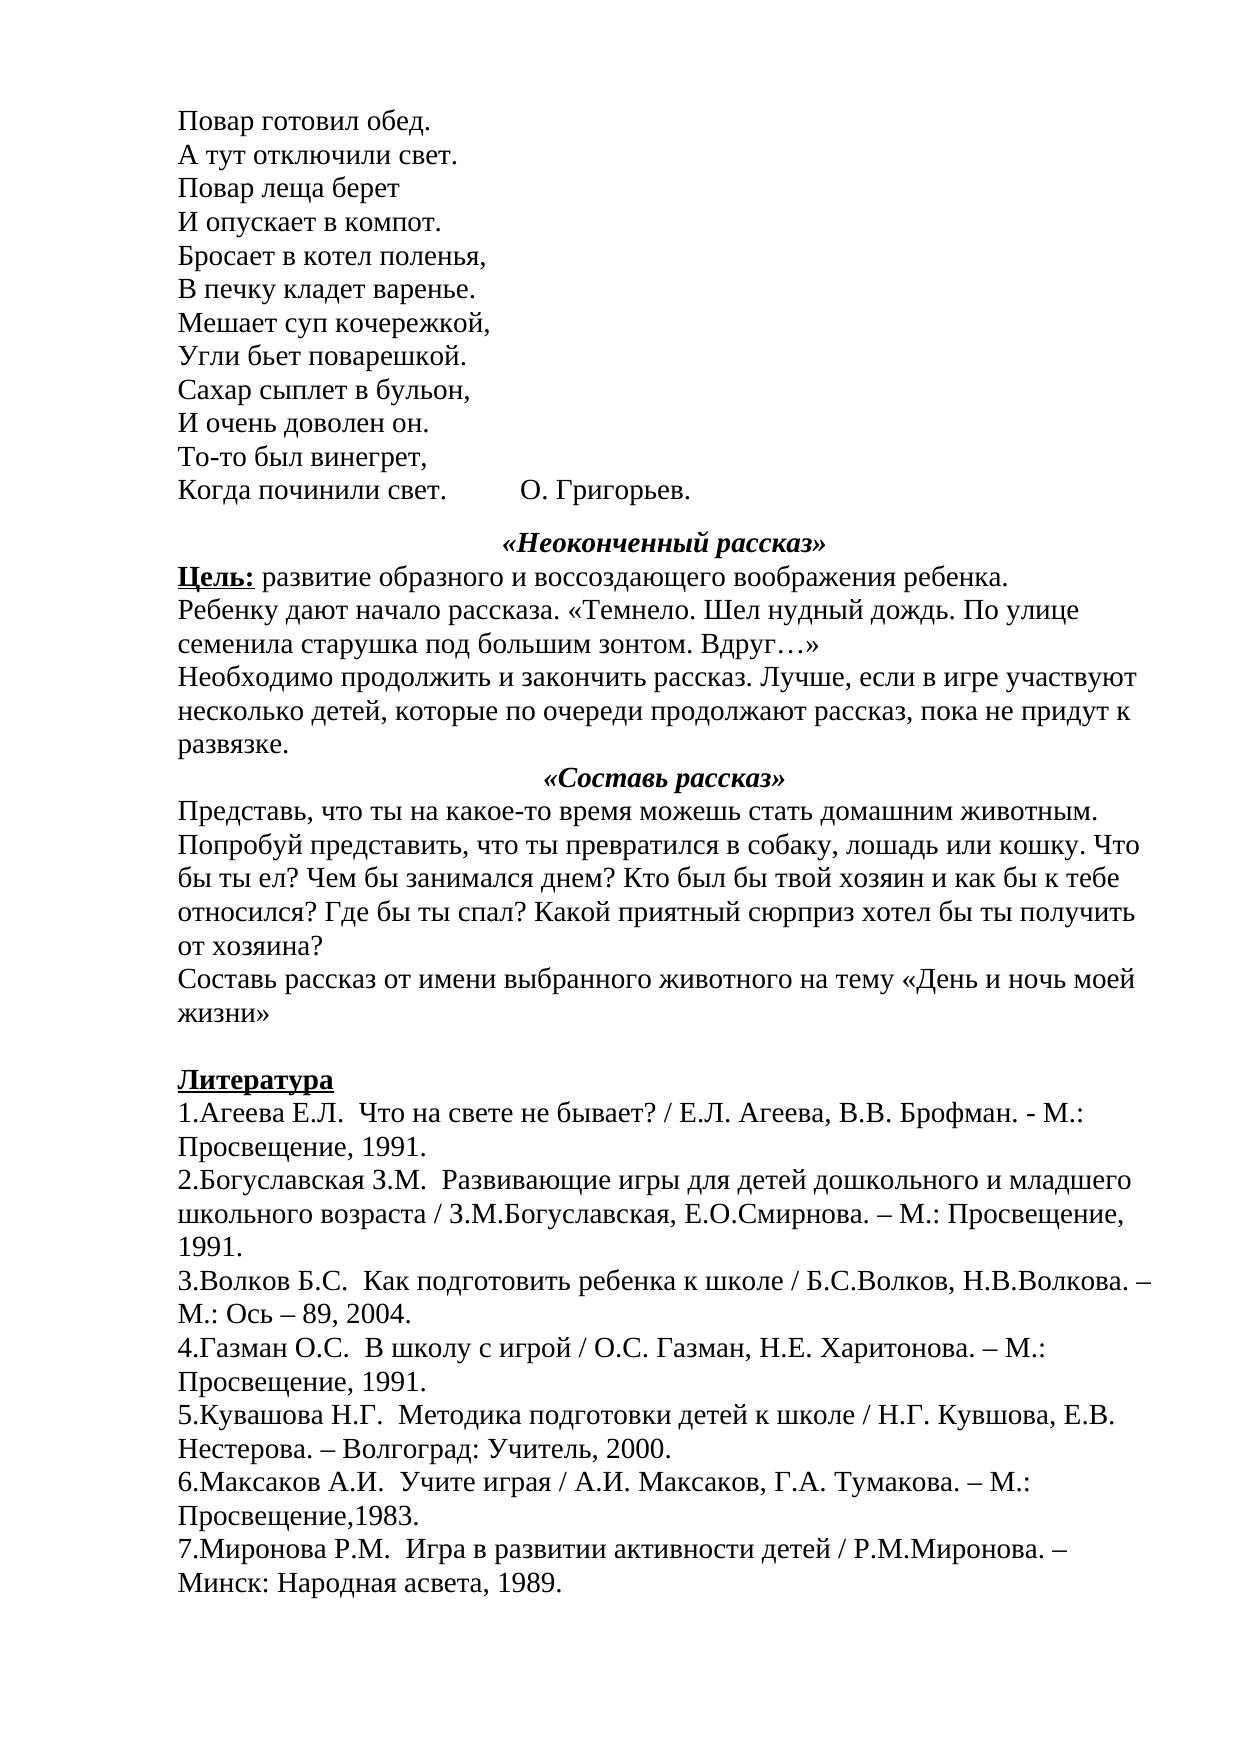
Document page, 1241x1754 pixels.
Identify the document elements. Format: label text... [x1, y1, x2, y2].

text «Составь рассказ» [177, 760, 1152, 793]
text 4.Газман О.С. В школу с игрой / О.С. Газман, Н.Е. Харитонова. – М.: Просвещение, 1991. [177, 1330, 1152, 1397]
text То-то был винегрет, [177, 439, 1152, 472]
text Угли бьет поварешкой. [177, 338, 1152, 372]
text «Неоконченный рассказ» [177, 525, 1152, 559]
text 2.Богуславская З.М. Развивающие игры для детей дошкольного и младшего школьного возраста / З.М.Богуславская, Е.О.Смирнова. – М.: Просвещение, 1991. [177, 1162, 1152, 1263]
text Сахар сыплет в бульон, [177, 372, 1152, 405]
text Литература [177, 1062, 1152, 1095]
text 1.Агеева Е.Л. Что на свете не бывает? / Е.Л. Агеева, В.В. Брофман. - М.: Просвещение, 1991. [177, 1095, 1152, 1162]
text Когда починили свет. О. Григорьев. [177, 472, 1152, 506]
text Представь, что ты на какое-то время можешь стать домашним животным. Попробуй представить, что ты превратился в собаку, лошадь или кошку. Что бы ты ел? Чем бы занимался днем? Кто был бы твой хозяин и как бы к тебе относился? Где бы ты спал? Какой приятный сюрприз хотел бы ты получить от хозяина? [177, 793, 1152, 961]
text В печку кладет варенье. [177, 271, 1152, 305]
text Цель: развитие образного и воссоздающего воображения ребенка. [177, 559, 1152, 592]
text И очень доволен он. [177, 405, 1152, 439]
text Повар леща берет [177, 171, 1152, 204]
text Составь рассказ от имени выбранного животного на тему «День и ночь моей жизни» [177, 961, 1152, 1028]
text Необходимо продолжить и закончить рассказ. Лучше, если в игре участвуют несколько детей, которые по очереди продолжают рассказ, пока не придут к развязке. [177, 659, 1152, 760]
text Повар готовил обед. [177, 103, 1152, 137]
text Мешает суп кочережкой, [177, 305, 1152, 338]
text Ребенку дают начало рассказа. «Темнело. Шел нудный дождь. По улице семенила старушка под большим зонтом. Вдруг…» [177, 592, 1152, 659]
text А тут отключили свет. [177, 137, 1152, 171]
text 7.Миронова Р.М. Игра в развитии активности детей / Р.М.Миронова. – Минск: Народная асвета, 1989. [177, 1531, 1152, 1598]
text Бросает в котел поленья, [177, 238, 1152, 271]
text 5.Кувашова Н.Г. Методика подготовки детей к школе / Н.Г. Кувшова, Е.В. Нестерова. – Волгоград: Учитель, 2000. [177, 1397, 1152, 1464]
text 3.Волков Б.С. Как подготовить ребенка к школе / Б.С.Волков, Н.В.Волкова. – М.: Ось – 89, 2004. [177, 1263, 1152, 1330]
text И опускает в компот. [177, 204, 1152, 238]
text 6.Максаков А.И. Учите играя / А.И. Максаков, Г.А. Тумакова. – М.: Просвещение,1983. [177, 1464, 1152, 1531]
